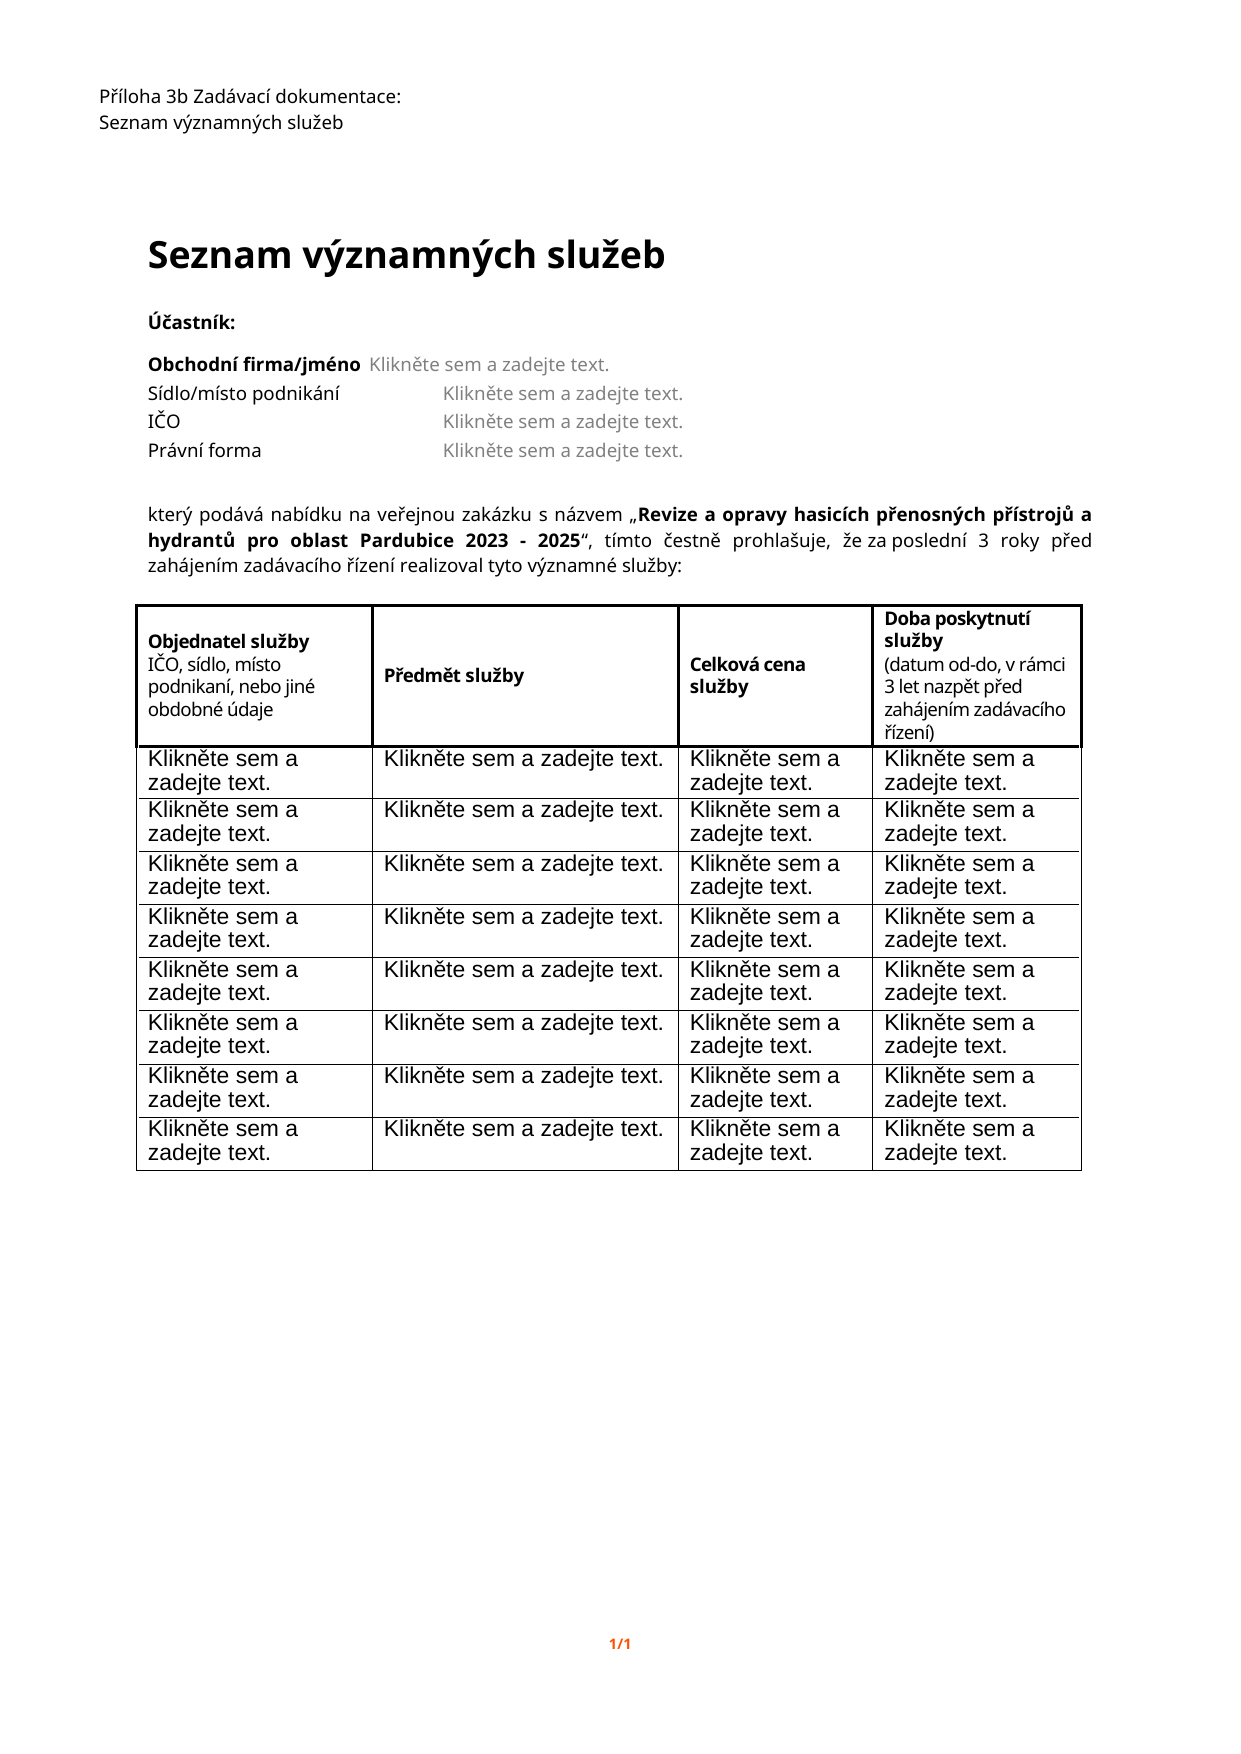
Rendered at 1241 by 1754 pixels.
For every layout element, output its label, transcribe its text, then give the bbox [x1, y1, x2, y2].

text IČO [148, 406, 1093, 435]
text Účastník: [148, 304, 1093, 335]
title Seznam významných služeb [148, 228, 1093, 279]
table_header Objednatel služby IČO, sídlo, místo podnikaní, nebo jiné obdobné údaje [138, 607, 371, 745]
text Právní forma [148, 435, 1093, 464]
table_header Celková cena služby [680, 607, 871, 745]
text Sídlo/místo podnikání [148, 377, 1093, 406]
table_header Doba poskytnutí služby (datum od-do, v rámci 3 let nazpět před zahájením zadávacího řízení) [874, 607, 1080, 745]
table_header Předmět služby [374, 607, 677, 745]
text který podává nabídku na veřejnou zakázku s názvem „Revize a opravy hasicích přenosných přístrojů a hydrantů pro oblast Pardubice 2023 - 2025“, tímto čestně prohlašuje, že za poslední 3 roky před zahájením zadávacího řízení realizoval tyto významné služby: [148, 502, 1093, 578]
text Obchodní firma/jméno [148, 348, 1093, 377]
